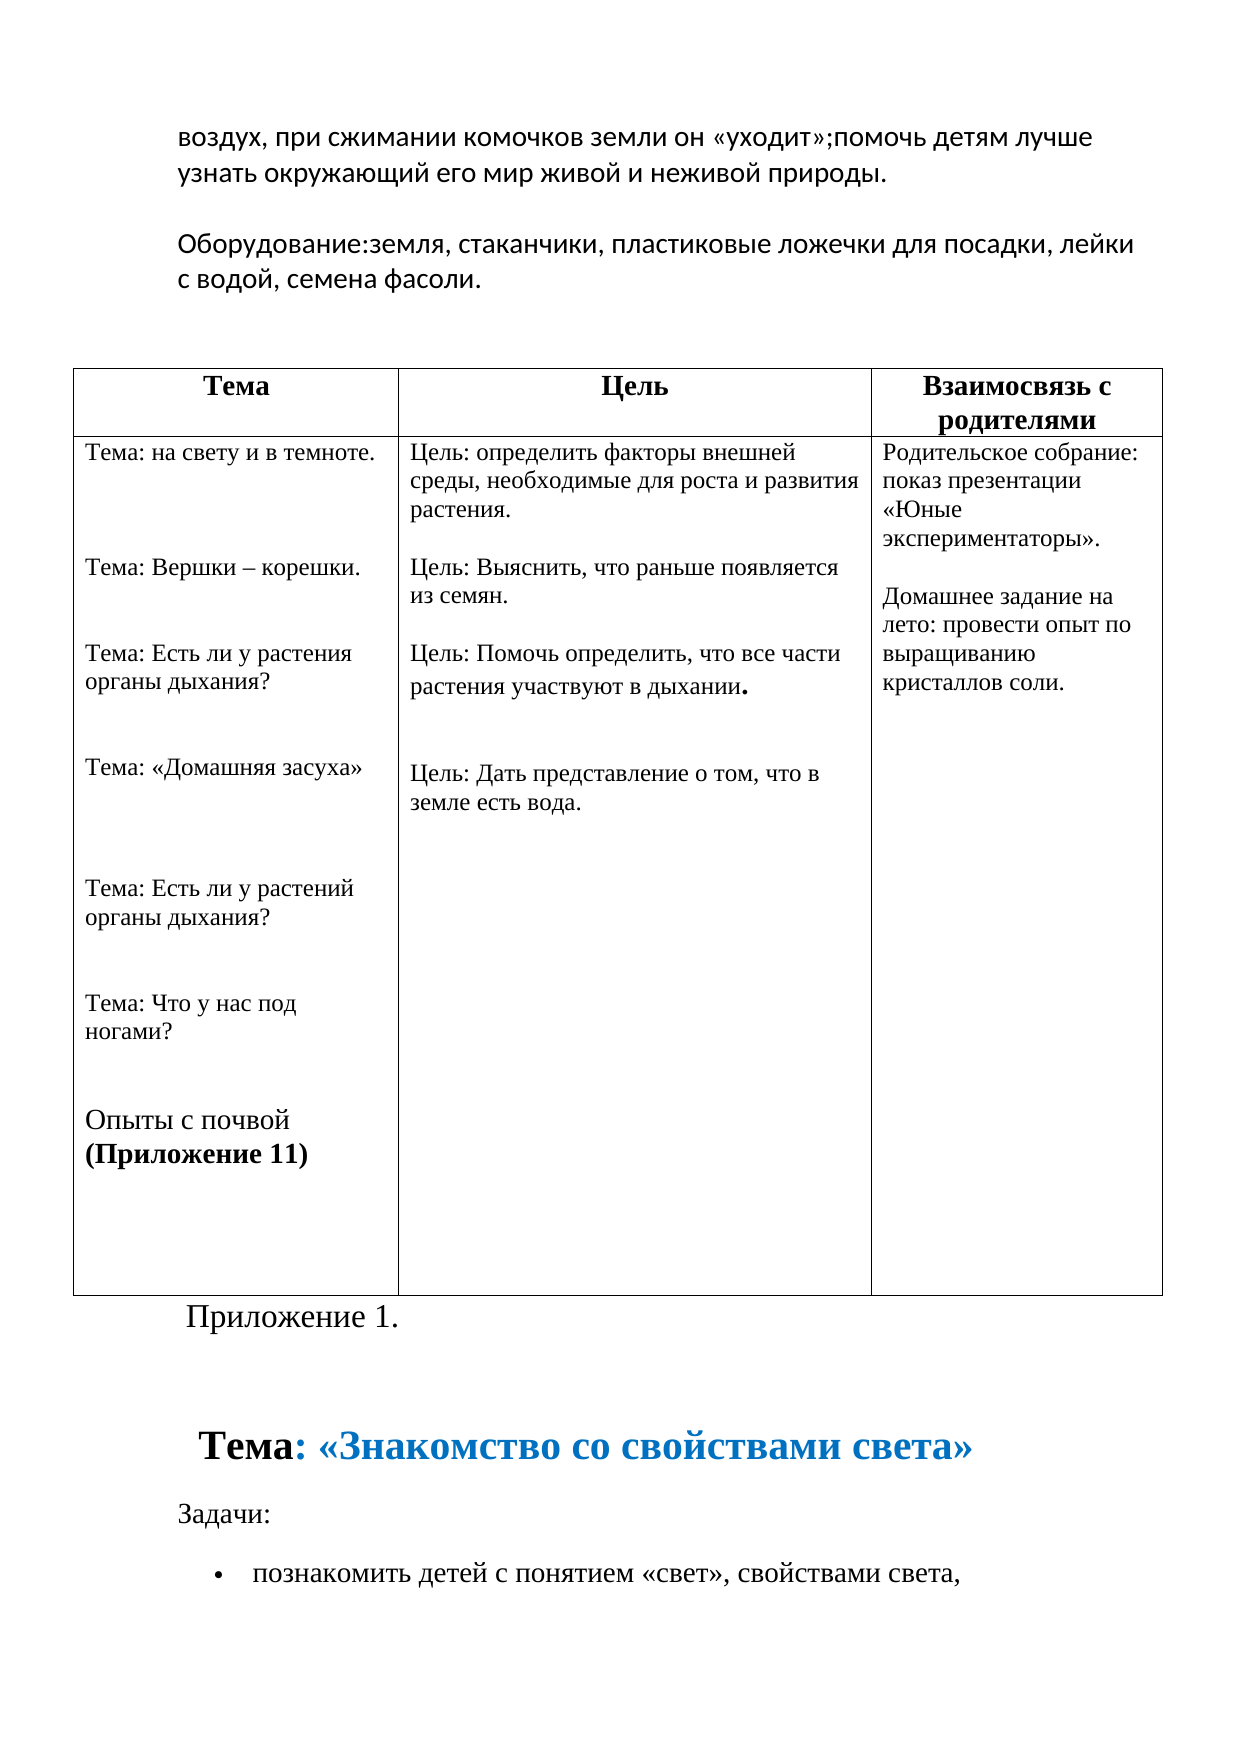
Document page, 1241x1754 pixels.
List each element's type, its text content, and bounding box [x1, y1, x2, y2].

text Тема: «Знакомство со свойствами света» [177, 1420, 1152, 1468]
text Задачи: [177, 1496, 1152, 1529]
table_header Взаимосвязь с родителями [872, 369, 1162, 436]
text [177, 118, 1152, 189]
table_cell Тема: на свету и в темноте. Тема: Вершки – корешки. Тема: Есть ли у растения органы дыхания? Тема: «Домашняя засуха» Тема: Есть ли у растений органы дыхания? Тема: Что у нас под ногами? Опыты с почвой (Приложение 11) [74, 437, 398, 1295]
text Оборудование:земля, стаканчики, пластиковые ложечки для посадки, лейки с водой, семена фасоли. [177, 225, 1152, 296]
table_cell Родительское собрание: показ презентации «Юные экспериментаторы». Домашнее задание на лето: провести опыт по выращиванию кристаллов соли. [872, 437, 1162, 1295]
table_header Тема [74, 369, 398, 436]
text Приложение 1. [177, 1296, 1152, 1334]
list познакомить детей с понятием «свет», свойствами света, [215, 1555, 1152, 1589]
table_header Цель [399, 369, 871, 436]
table_cell Цель: определить факторы внешней среды, необходимые для роста и развития растения. Цель: Выяснить, что раньше появляется из семян. Цель: Помочь определить, что все части растения участвуют в дыхании. Цель: Дать представление о том, что в земле есть вода. [399, 437, 871, 1295]
